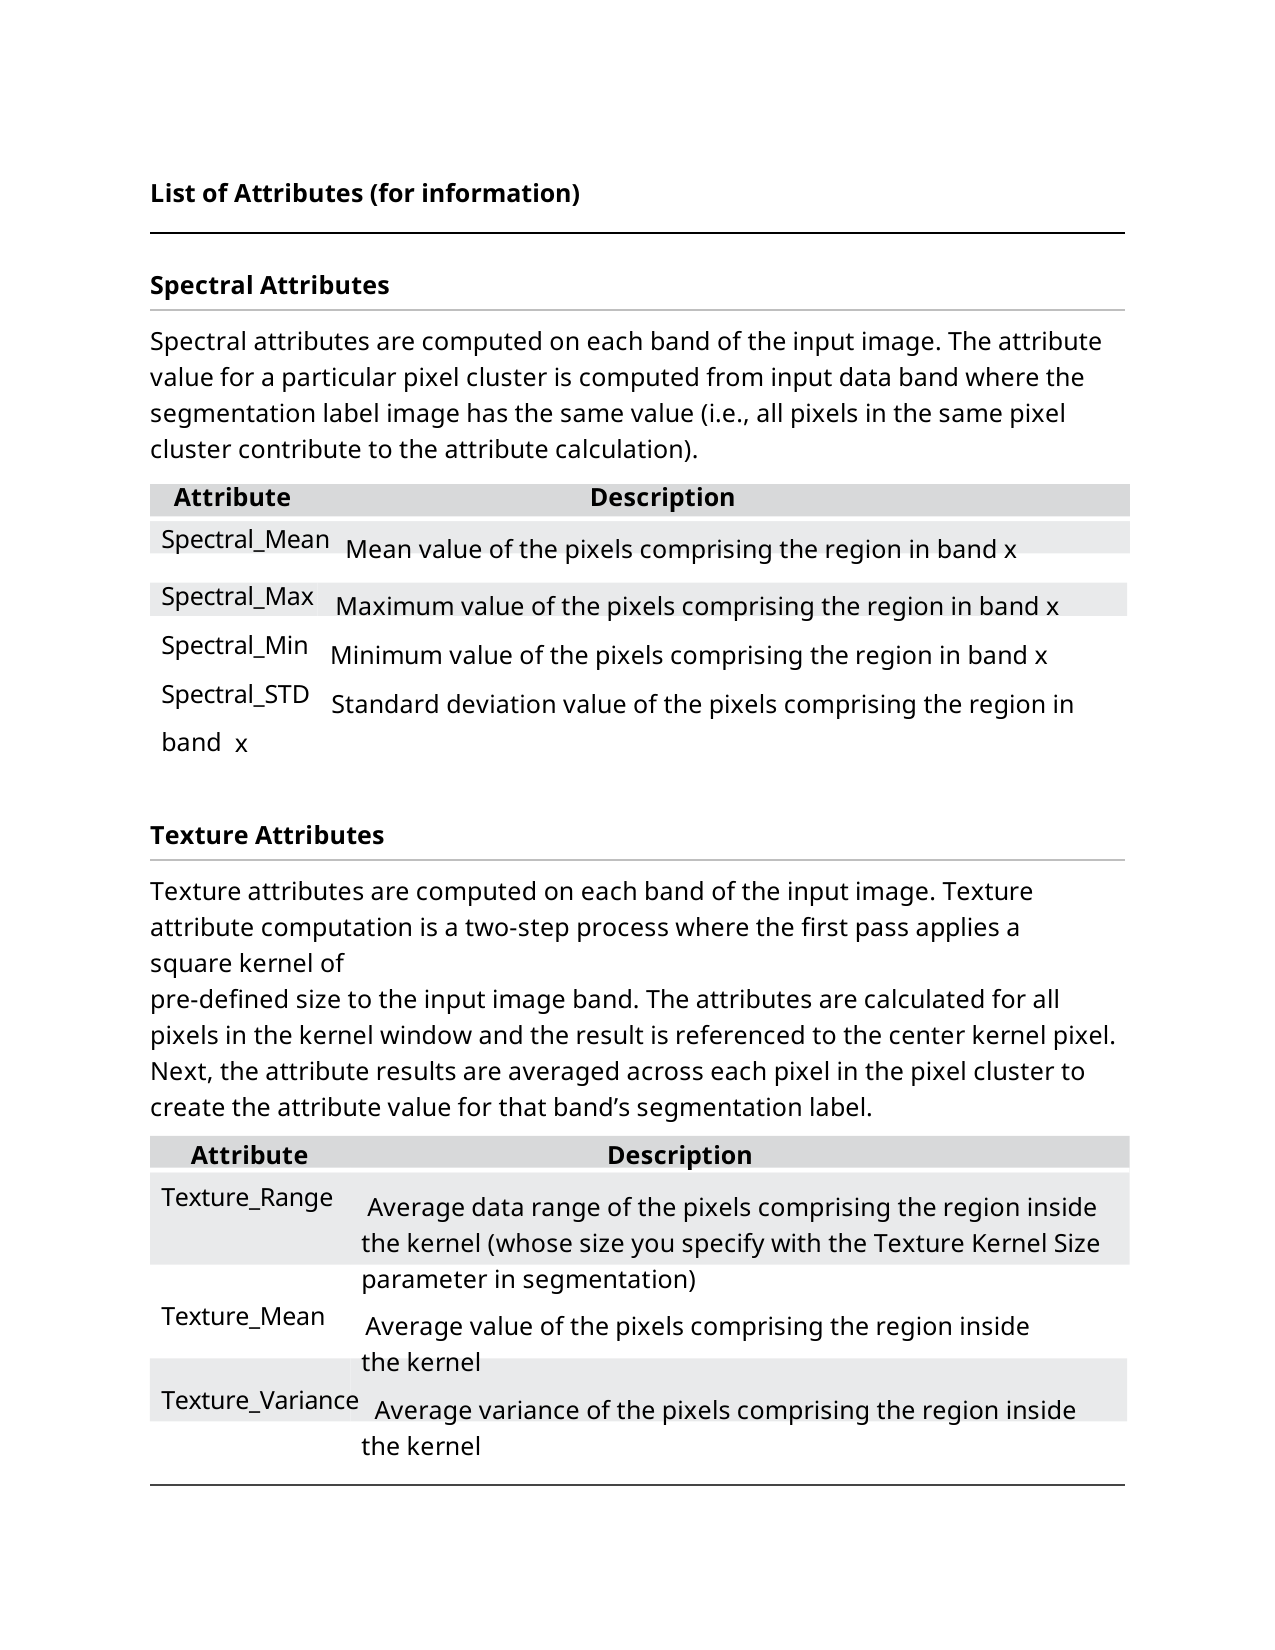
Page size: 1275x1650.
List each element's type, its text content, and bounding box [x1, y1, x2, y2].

text Texture Attributes [150, 813, 1137, 850]
text Spectral attributes are computed on each band of the input image. The attribute value for a particular pixel cluster is computed from input data band where the segmentation label image has the same value (i.e., all pixels in the same pixel cluster contribute to the attribute calculation). [150, 324, 1129, 466]
text Spectral_Mean Mean value of the pixels comprising the region in band x [161, 522, 1106, 565]
text Texture_Mean Average value of the pixels comprising the region inside the kernel [161, 1299, 1044, 1379]
text Texture attributes are computed on each band of the input image. Texture attribute computation is a two-step process where the first pass applies a square kernel of [150, 874, 1105, 980]
text pre-defined size to the input image band. The attributes are calculated for all pixels in the kernel window and the result is referenced to the center kernel pixel. Next, the attribute results are averaged across each pixel in the pixel cluster to create the attribute value for that band’s segmentation label. [150, 982, 1128, 1124]
text Attribute Description [173, 479, 1137, 513]
text Texture_Range Average data range of the pixels comprising the region inside the kernel (whose size you specify with the Texture Kernel Size parameter in segmentation) [161, 1179, 1105, 1296]
text Texture_Variance Average variance of the pixels comprising the region inside the kernel [161, 1382, 1080, 1462]
text Spectral_Max Maximum value of the pixels comprising the region in band x Spectral_Min Minimum value of the pixels comprising the region in band x Spectral_STD Standard deviation value of the pixels comprising the region in band x [161, 579, 1106, 760]
text Attribute Description [191, 1137, 1137, 1172]
text List of Attributes (for information) [150, 176, 1137, 210]
text Spectral Attributes [150, 263, 1137, 300]
